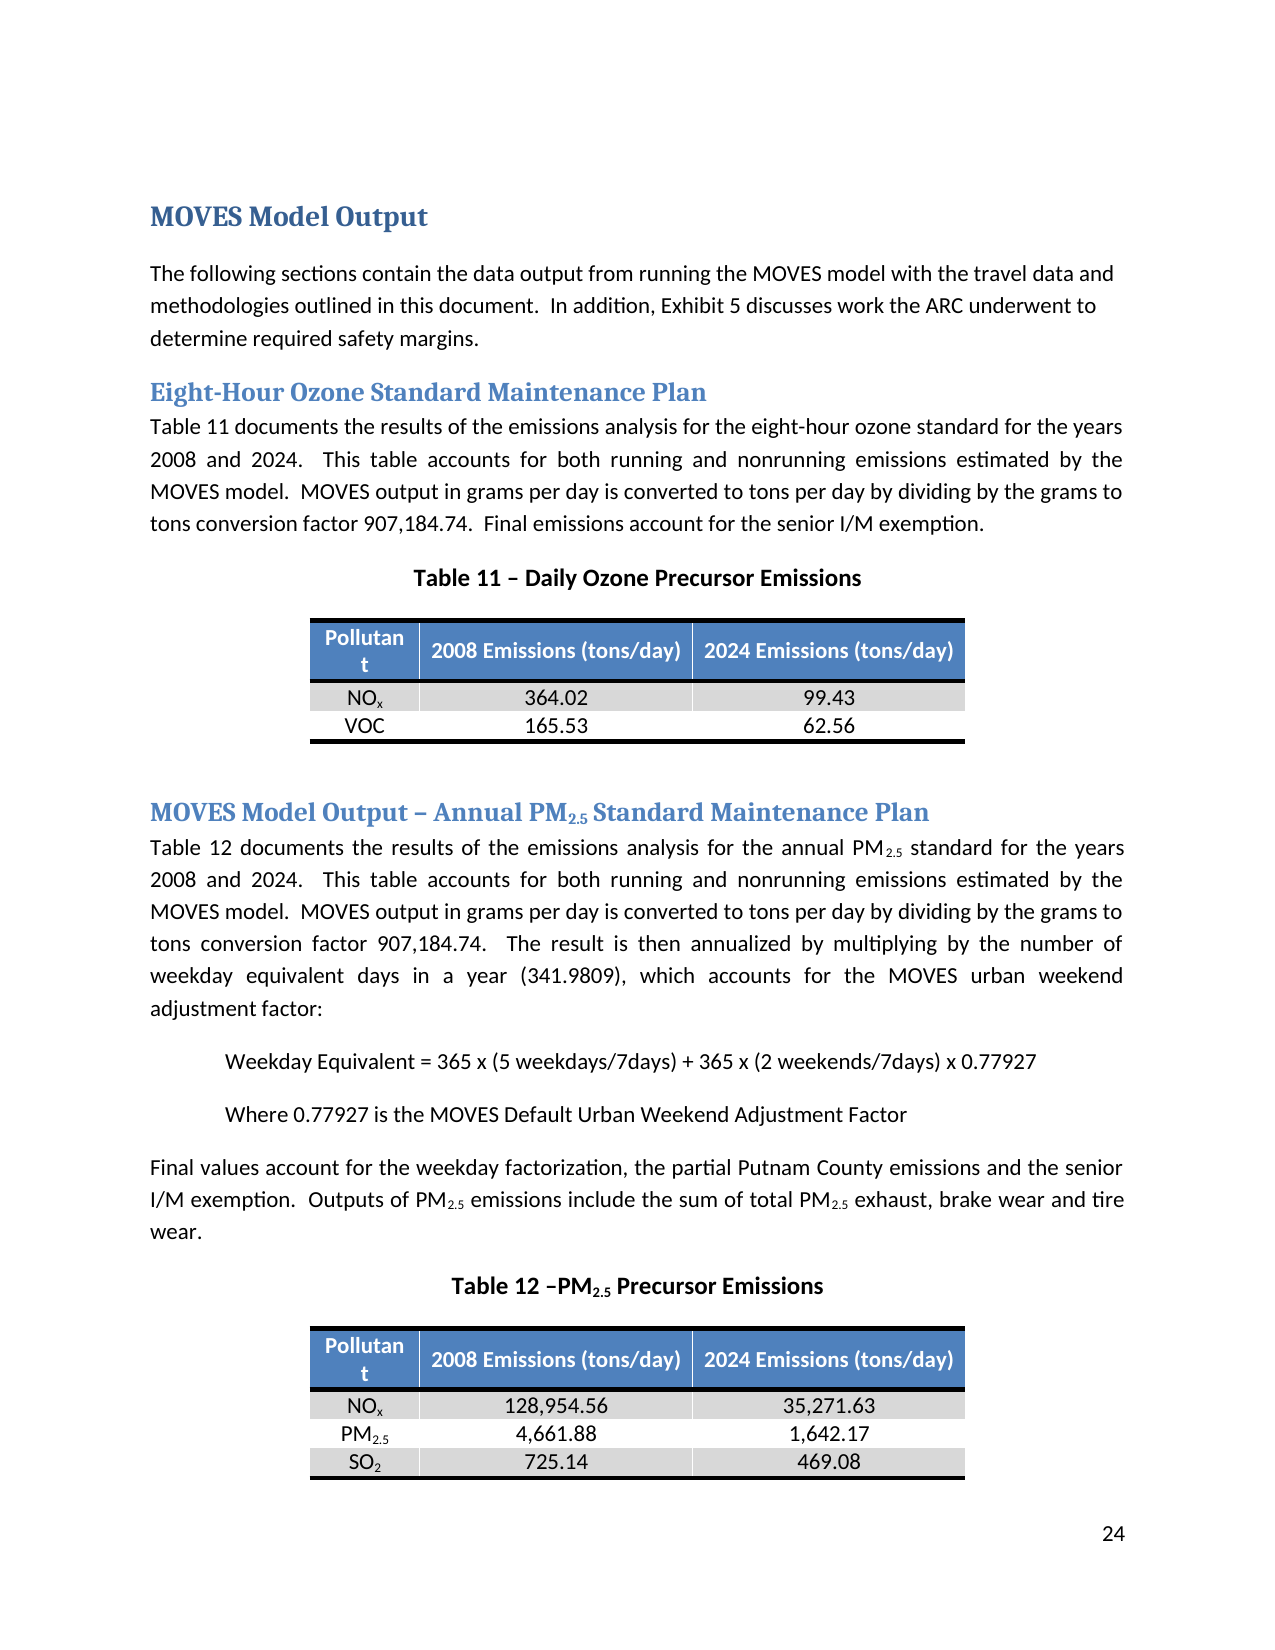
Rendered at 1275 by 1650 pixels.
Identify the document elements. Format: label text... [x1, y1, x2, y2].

text Table 11 documents the results of the emissions analysis for the eight-hour ozone standard for the years 2008 and 2024. This table accounts for both running and nonrunning emissions estimated by the MOVES model. MOVES output in grams per day is converted to tons per day by dividing by the grams to tons conversion factor 907,184.74. Final emissions account for the senior I/M exemption. [150, 412, 1125, 537]
table_header 2008 Emissions (tons/day) [420, 1331, 692, 1387]
subtitle Eight-Hour Ozone Standard Maintenance Plan [150, 377, 1125, 408]
table_cell 4,661.88 [420, 1420, 692, 1447]
table_cell 1,642.17 [693, 1420, 965, 1447]
table_cell PM2.5 [310, 1420, 419, 1447]
table_cell 128,954.56 [420, 1392, 692, 1419]
text Table 12 –PM2.5 Precursor Emissions [150, 1270, 1125, 1301]
table_cell SO2 [310, 1448, 419, 1476]
table_header Pollutant [310, 623, 419, 679]
text Final values account for the weekday factorization, the partial Putnam County emissions and the senior I/M exemption. Outputs of PM2.5 emissions include the sum of total PM2.5 exhaust, brake wear and tire wear. [150, 1153, 1125, 1245]
subtitle MOVES Model Output [150, 200, 1125, 233]
table_cell 99.43 [693, 683, 965, 711]
table_header 2024 Emissions (tons/day) [693, 623, 965, 679]
text Table 12 documents the results of the emissions analysis for the annual PM2.5 standard for the years 2008 and 2024. This table accounts for both running and nonrunning emissions estimated by the MOVES model. MOVES output in grams per day is converted to tons per day by dividing by the grams to tons conversion factor 907,184.74. The result is then annualized by multiplying by the number of weekday equivalent days in a year (341.9809), which accounts for the MOVES urban weekend adjustment factor: [150, 833, 1125, 1022]
table_cell 165.53 [420, 711, 692, 739]
table_cell 35,271.63 [693, 1392, 965, 1419]
text Weekday Equivalent = 365 x (5 weekdays/7days) + 365 x (2 weekends/7days) x 0.77927 [150, 1047, 1125, 1075]
subtitle MOVES Model Output – Annual PM2.5 Standard Maintenance Plan [150, 797, 1125, 828]
table_cell VOC [310, 711, 419, 739]
text The following sections contain the data output from running the MOVES model with the travel data and methodologies outlined in this document. In addition, Exhibit 5 discusses work the ARC underwent to determine required safety margins. [150, 259, 1125, 352]
table_cell 364.02 [420, 683, 692, 711]
table_cell NOx [310, 1392, 419, 1419]
table_cell 62.56 [693, 711, 965, 739]
table_cell NOx [310, 683, 419, 711]
text Where 0.77927 is the MOVES Default Urban Weekend Adjustment Factor [150, 1100, 1125, 1128]
table_header Pollutant [310, 1331, 419, 1387]
table_cell 469.08 [693, 1448, 965, 1476]
table_cell 725.14 [420, 1448, 692, 1476]
table_header 2008 Emissions (tons/day) [420, 623, 692, 679]
text Table 11 – Daily Ozone Precursor Emissions [150, 562, 1125, 593]
table_header 2024 Emissions (tons/day) [693, 1331, 965, 1387]
